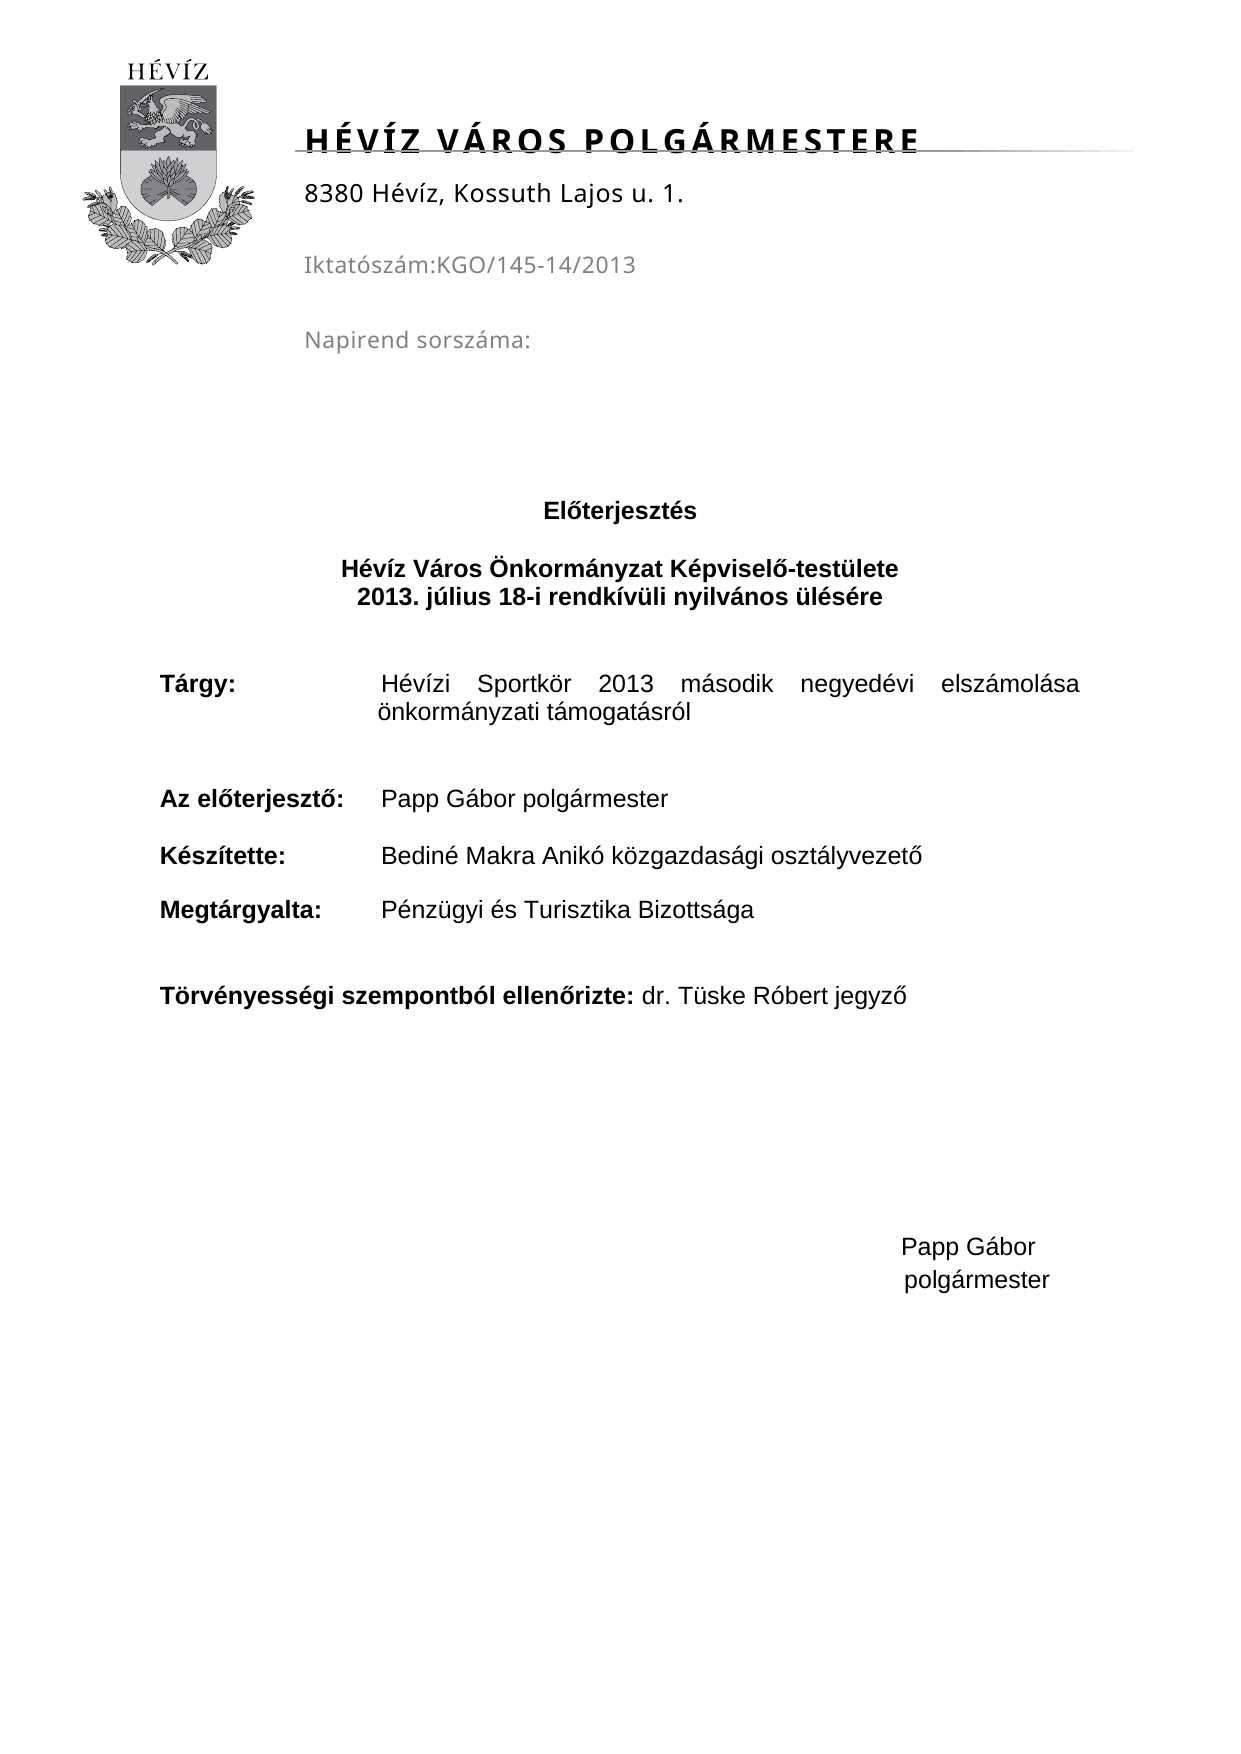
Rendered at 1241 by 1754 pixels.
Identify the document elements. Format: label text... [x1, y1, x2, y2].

text 2013. július 18-i rendkívüli nyilvános ülésére [159, 582, 1081, 611]
text Törvényességi szempontból ellenőrizte: dr. jegyző [159, 981, 1081, 1010]
text Előterjesztés [159, 496, 1081, 525]
text Megtárgyalta: Pénzügyi és Turisztika Bizottsága [159, 895, 1081, 924]
text Készítette: Bediné Makra Anikó közgazdasági osztályvezető [159, 841, 1081, 870]
text Az előterjesztő: polgármester [159, 784, 1081, 812]
text Hévíz Város Önkormányzat Képviselő-testülete [159, 554, 1081, 582]
text Tárgy: Hévízi Sportkör 2013 második negyedévi elszámolása önkormányzati támogatásról [159, 669, 1081, 726]
text polgármester [159, 1265, 1081, 1294]
